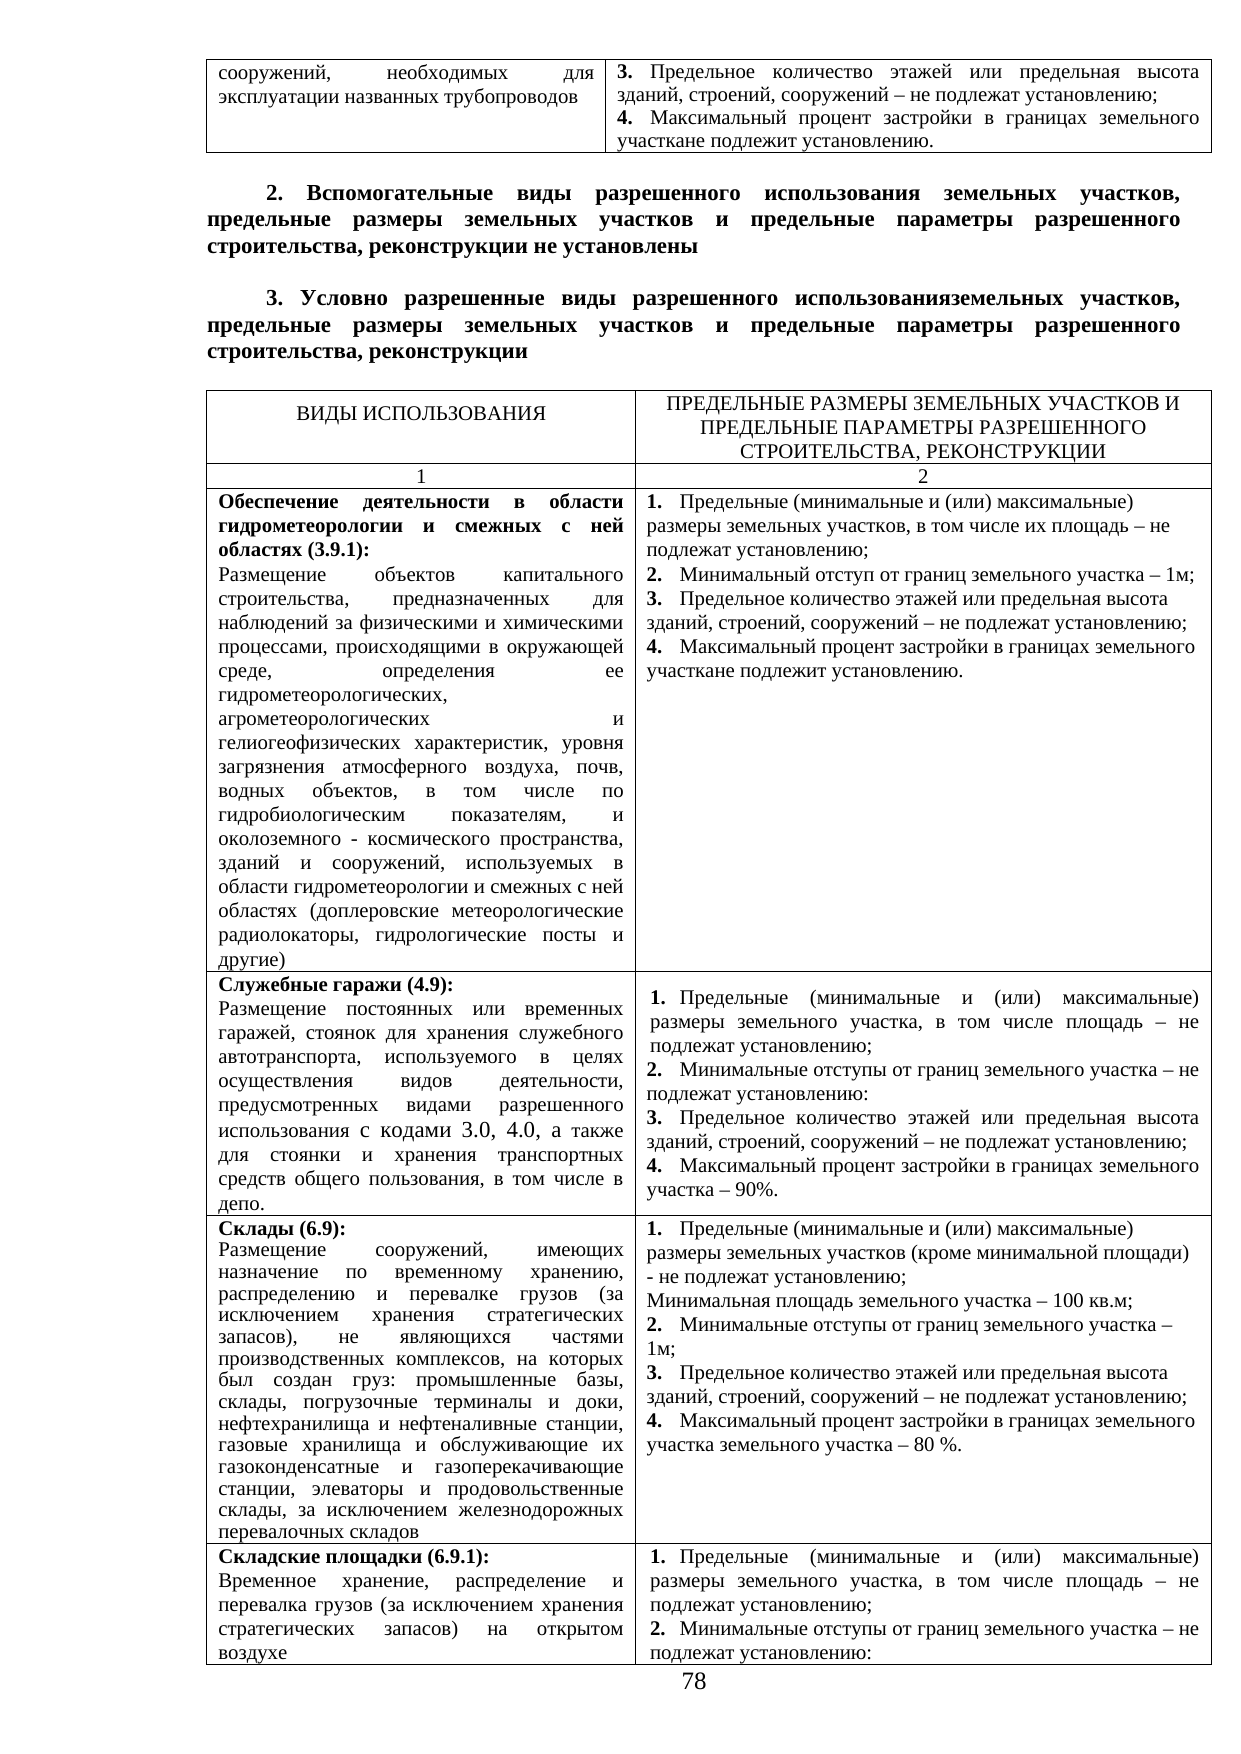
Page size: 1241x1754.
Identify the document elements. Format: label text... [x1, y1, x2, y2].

table_cell Служебные гаражи (4.9): Размещение постоянных или временных гаражей, стоянок для хранения служебного автотранспорта, используемого в целях осуществления видов деятельности, предусмотренных видами разрешенного использования с кодами 3.0, 4.0, а также для стоянки и хранения транспортных средств общего пользования, в том числе в депо. [207, 972, 635, 1214]
table_cell Склады (6.9): Размещение сооружений, имеющих назначение по временному хранению, распределению и перевалке грузов (за исключением хранения стратегических запасов), не являющихся частями производственных комплексов, на которых был создан груз: промышленные базы, склады, погрузочные терминалы и доки, нефтехранилища и нефтеналивные станции, газовые хранилища и обслуживающие их газоконденсатные и газоперекачивающие станции, элеваторы и продовольственные склады, за исключением железнодорожных перевалочных складов [207, 1216, 635, 1543]
table_cell 1 [207, 464, 635, 488]
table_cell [606, 60, 1211, 152]
text 3. Условно разрешенные виды разрешенного использованияземельных участков, предельные размеры земельных участков и предельные параметры разрешенного строительства, реконструкции [207, 284, 1181, 363]
text 2. Вспомогательные виды разрешенного использования земельных участков, предельные размеры земельных участков и предельные параметры разрешенного строительства, реконструкции не установлены [207, 179, 1181, 258]
table_cell Предельные (минимальные и (или) максимальные) размеры земельных участков (кроме минимальной площади) - не подлежат установлению; Минимальная площадь земельного участка – 100 кв.м; Минимальные отступы от границ земельного участка – 1м; Предельное количество этажей или предельная высота зданий, строений, сооружений – не подлежат установлению; Максимальный процент застройки в границах земельного участка земельного участка – 80 %. [636, 1216, 1211, 1543]
table_cell Обеспечение деятельности в области гидрометеорологии и смежных с ней областях (3.9.1): Размещение объектов капитального строительства, предназначенных для наблюдений за физическими и химическими процессами, происходящими в окружающей среде, определения ее гидрометеорологических, агрометеорологических и гелиогеофизических характеристик, уровня загрязнения атмосферного воздуха, почв, водных объектов, в том числе по гидробиологическим показателям, и околоземного - космического пространства, зданий и сооружений, используемых в области гидрометеорологии и смежных с ней областях (доплеровские метеорологические радиолокаторы, гидрологические посты и другие) [207, 489, 635, 971]
table_cell Предельные (минимальные и (или) максимальные) размеры земельных участков, в том числе их площадь – не подлежат установлению; Минимальный отступ от границ земельного участка – 1м; Предельное количество этажей или предельная высота зданий, строений, сооружений – не подлежат установлению; Максимальный процент застройки в границах земельного участкане подлежит установлению. [636, 489, 1211, 971]
table_cell 2 [636, 464, 1211, 488]
table_header ВИДЫ ИСПОЛЬЗОВАНИЯ [207, 391, 635, 463]
table_header ПРЕДЕЛЬНЫЕ РАЗМЕРЫ ЗЕМЕЛЬНЫХ УЧАСТКОВ И ПРЕДЕЛЬНЫЕ ПАРАМЕТРЫ РАЗРЕШЕННОГО СТРОИТЕЛЬСТВА, РЕКОНСТРУКЦИИ [636, 391, 1211, 463]
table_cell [207, 1544, 635, 1664]
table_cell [636, 1544, 1211, 1664]
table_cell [207, 60, 605, 152]
